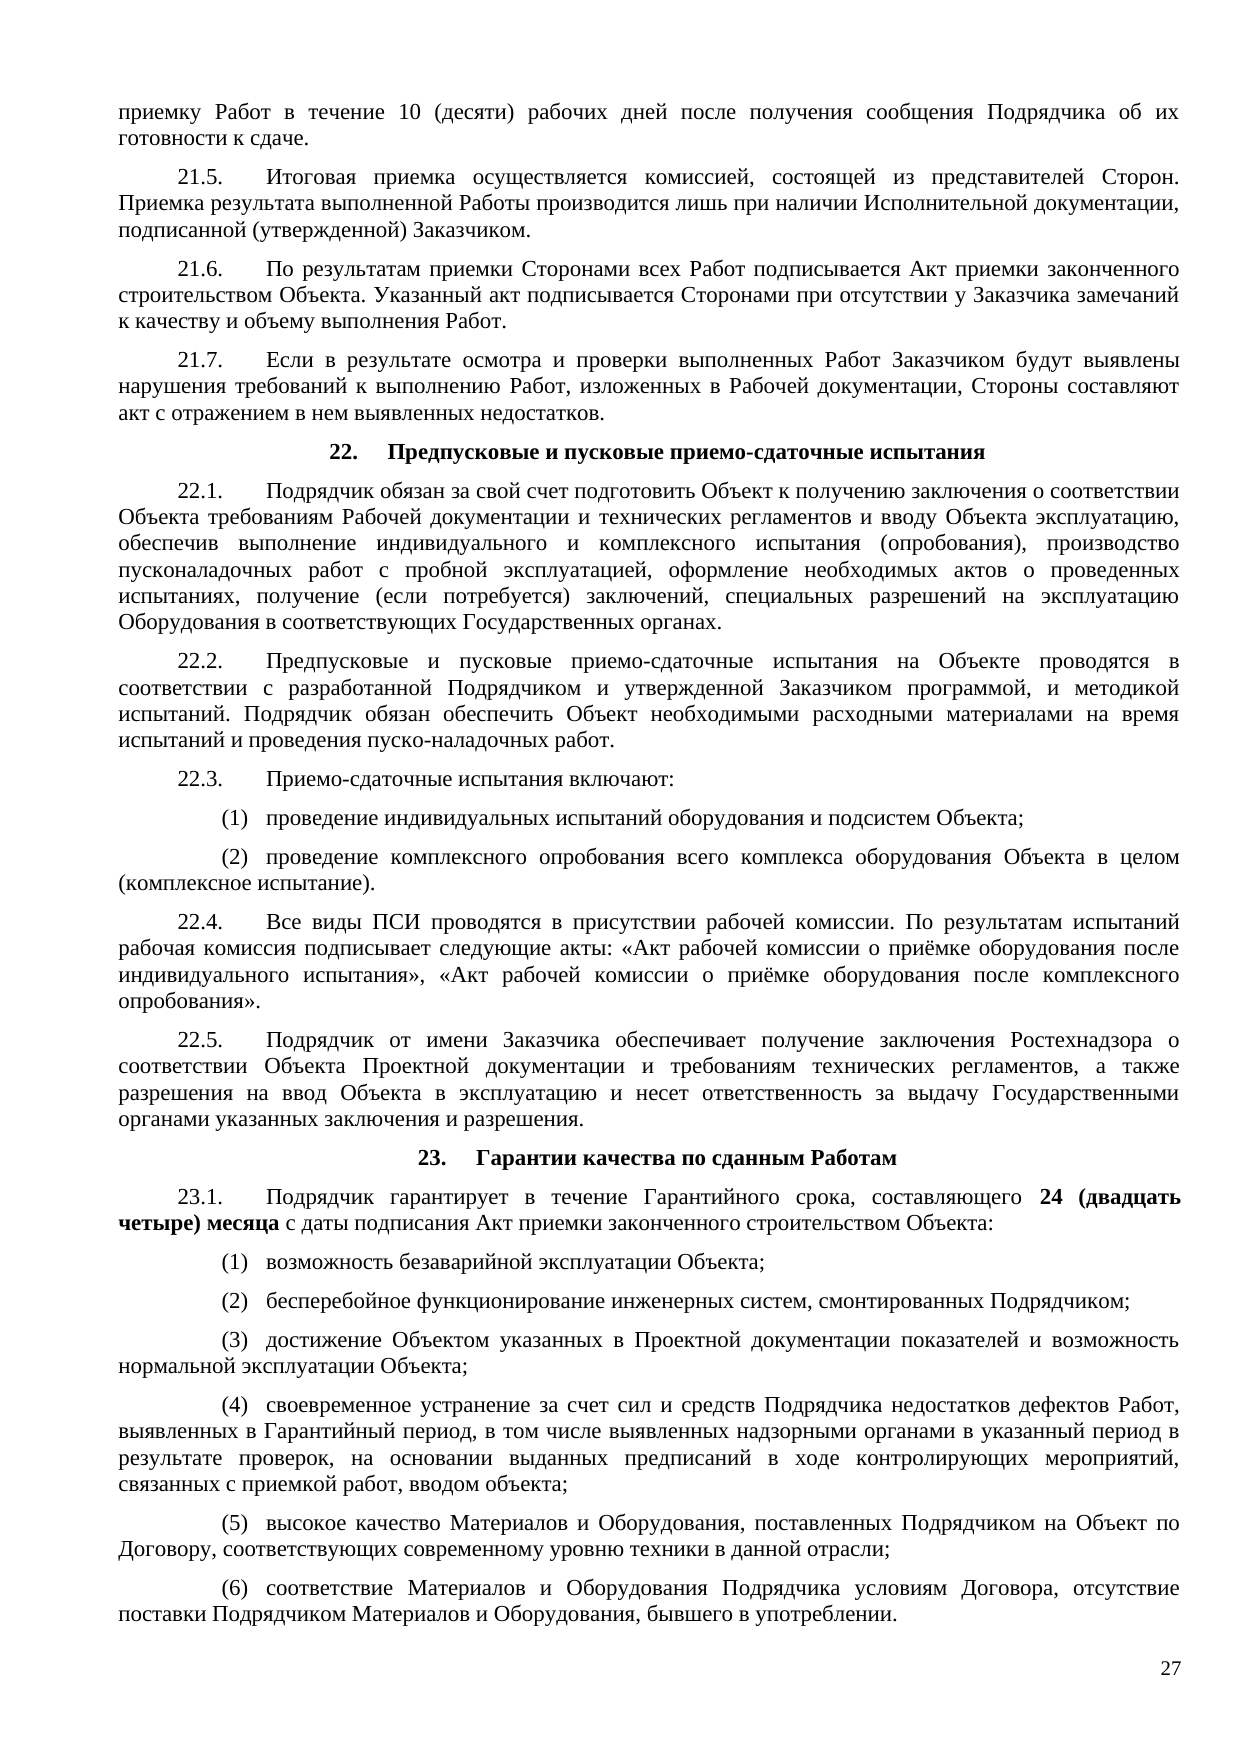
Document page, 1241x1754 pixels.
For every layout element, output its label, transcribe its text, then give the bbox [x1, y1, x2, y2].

text По результатам приемки Сторонами всех Работ подписывается Акт приемки законченного строительством Объекта. Указанный акт подписывается Сторонами при отсутствии у Заказчика замечаний к качеству и объему выполнения Работ. [118, 255, 1181, 334]
text Подрядчик от имени Заказчика обеспечивает получение заключения Ростехнадзора о соответствии Объекта Проектной документации и требованиям технических регламентов, а также разрешения на ввод Объекта в эксплуатацию и несет ответственность за выдачу Государственными органами указанных заключения и разрешения. [118, 1026, 1181, 1131]
text Если в результате осмотра и проверки выполненных Работ Заказчиком будут выявлены нарушения требований к выполнению Работ, изложенных в Рабочей документации, Стороны составляют акт с отражением в нем выявленных недостатков. [118, 346, 1181, 425]
text Гарантии качества по сданным Работам [118, 1144, 1181, 1170]
text высокое качество Материалов и Оборудования, поставленных Подрядчиком на Объект по Договору, соответствующих современному уровню техники в данной отрасли; [118, 1509, 1181, 1562]
text соответствие Материалов и Оборудования Подрядчика условиям Договора, отсутствие поставки Подрядчиком Материалов и Оборудования, бывшего в употреблении. [118, 1574, 1181, 1627]
text бесперебойное функционирование инженерных систем, смонтированных Подрядчиком; [118, 1287, 1181, 1313]
text Предпусковые и пусковые приемо-сдаточные испытания на Объекте проводятся в соответствии с разработанной Подрядчиком и утвержденной Заказчиком программой, и методикой испытаний. Подрядчик обязан обеспечить Объект необходимыми расходными материалами на время испытаний и проведения пуско-наладочных работ. [118, 647, 1181, 753]
text Итоговая приемка осуществляется комиссией, состоящей из представителей Сторон. Приемка результата выполненной Работы производится лишь при наличии Исполнительной документации, подписанной (утвержденной) Заказчиком. [118, 163, 1181, 242]
text своевременное устранение за счет сил и средств Подрядчика недостатков дефектов Работ, выявленных в Гарантийный период, в том числе выявленных надзорными органами в указанный период в результате проверок, на основании выданных предписаний в ходе контролирующих мероприятий, связанных с приемкой работ, вводом объекта; [118, 1391, 1181, 1496]
text возможность безаварийной эксплуатации Объекта; [118, 1248, 1181, 1274]
text Предпусковые и пусковые приемо-сдаточные испытания [118, 438, 1181, 464]
text Подрядчик обязан за свой счет подготовить Объект к получению заключения о соответствии Объекта требованиям Рабочей документации и технических регламентов и вводу Объекта эксплуатацию, обеспечив выполнение индивидуального и комплексного испытания (опробования), производство пусконаладочных работ с пробной эксплуатацией, оформление необходимых актов о проведенных испытаниях, получение (если потребуется) заключений, специальных разрешений на эксплуатацию Оборудования в соответствующих Государственных органах. [118, 477, 1181, 635]
text проведение комплексного опробования всего комплекса оборудования Объекта в целом (комплексное испытание). [118, 843, 1181, 896]
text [118, 98, 1181, 151]
text Приемо-сдаточные испытания включают: [118, 765, 1181, 792]
text Все виды ПСИ проводятся в присутствии рабочей комиссии. По результатам испытаний рабочая комиссия подписывает следующие акты: «Акт рабочей комиссии о приёмке оборудования после индивидуального испытания», «Акт рабочей комиссии о приёмке оборудования после комплексного опробования». [118, 908, 1181, 1013]
text достижение Объектом указанных в Проектной документации показателей и возможность нормальной эксплуатации Объекта; [118, 1326, 1181, 1378]
text Подрядчик гарантирует в течение Гарантийного срока, составляющего 24 (двадцать четыре) месяца с даты подписания Акт приемки законченного строительством Объекта: [118, 1183, 1181, 1236]
text проведение индивидуальных испытаний оборудования и подсистем Объекта; [118, 804, 1181, 830]
